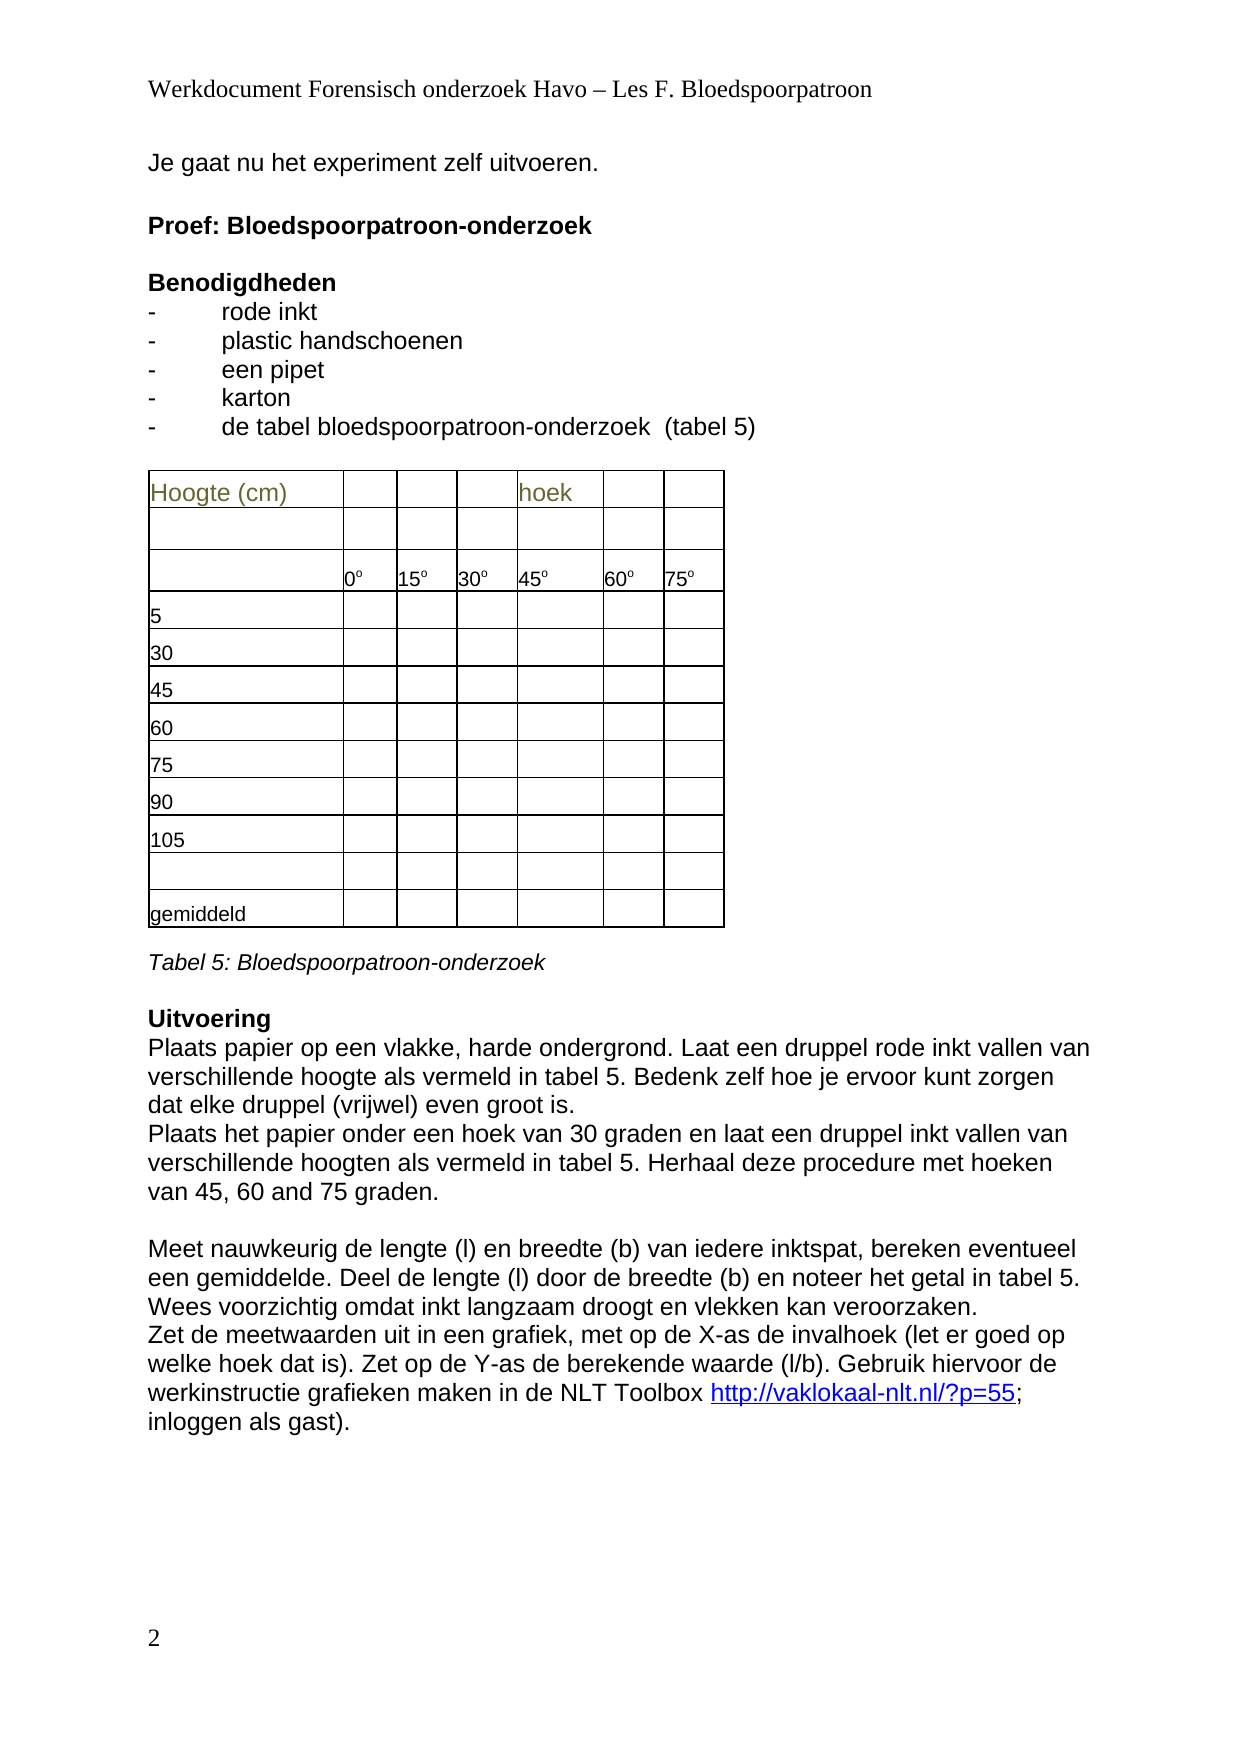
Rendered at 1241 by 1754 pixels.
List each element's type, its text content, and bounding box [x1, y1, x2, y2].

table_cell [665, 667, 723, 702]
table_cell 45 [150, 667, 343, 702]
table_cell [604, 890, 663, 926]
table_cell [398, 508, 456, 549]
table_header Hoogte (cm) [150, 471, 343, 507]
text Uitvoering [148, 1004, 1093, 1033]
table_cell [398, 816, 456, 851]
table_cell [458, 629, 517, 665]
table_cell [604, 592, 663, 628]
table_cell 15o [398, 550, 456, 590]
table_header hoek [518, 471, 603, 507]
table_header [398, 471, 456, 507]
table_cell [458, 592, 517, 628]
table_cell [344, 853, 396, 889]
table_cell [518, 667, 603, 702]
table_cell [604, 741, 663, 777]
table_cell [604, 629, 663, 665]
table_cell 105 [150, 816, 343, 851]
table_cell [458, 778, 517, 814]
table_cell [150, 508, 343, 549]
table_cell [344, 778, 396, 814]
table_cell [665, 890, 723, 926]
table_cell [665, 816, 723, 851]
table_cell [458, 508, 517, 549]
table_cell [518, 592, 603, 628]
table_cell [458, 667, 517, 702]
text Benodigdheden [148, 268, 1093, 297]
table_cell [398, 778, 456, 814]
table_cell [604, 667, 663, 702]
table_cell 5 [150, 592, 343, 628]
table_cell [344, 704, 396, 739]
table_cell 90 [150, 778, 343, 814]
table_cell gemiddeld [150, 890, 343, 926]
table_cell [518, 741, 603, 777]
table_cell [604, 508, 663, 549]
table_cell [518, 853, 603, 889]
table_header [665, 471, 723, 507]
table_cell [458, 741, 517, 777]
table_cell [665, 853, 723, 889]
table_cell 75 [150, 741, 343, 777]
text Zet de meetwaarden uit in een grafiek, met op de X-as de invalhoek (let er goed op welke hoek dat is). Zet op de Y-as de berekende waarde (l/b). Gebruik hiervoor de werkinstructie grafieken maken in de NLT Toolbox http://vaklokaal-nlt.nl/?p=55; inloggen als gast). [148, 1321, 1093, 1436]
table_cell [458, 704, 517, 739]
table_cell [665, 704, 723, 739]
table_header [344, 471, 396, 507]
table_cell 60o [604, 550, 663, 590]
table_header [604, 471, 663, 507]
text - de tabel bloedspoorpatroon-onderzoek (tabel 5) [148, 412, 1093, 441]
text Meet nauwkeurig de lengte (l) en breedte (b) van iedere inktspat, bereken eventueel een gemiddelde. Deel de lengte (l) door de breedte (b) en noteer het getal in tabel 5. Wees voorzichtig omdat inkt langzaam droogt en vlekken kan veroorzaken. [148, 1234, 1093, 1321]
table_cell 45o [518, 550, 603, 590]
table_cell [604, 853, 663, 889]
text - plastic handschoenen [148, 326, 1093, 354]
table_cell 75o [665, 550, 723, 590]
text Plaats papier op een vlakke, harde ondergrond. Laat een druppel rode inkt vallen van verschillende hoogte als vermeld in tabel 5. Bedenk zelf hoe je ervoor kunt zorgen dat elke druppel (vrijwel) even groot is. [148, 1033, 1093, 1119]
table_cell [458, 853, 517, 889]
text - een pipet [148, 354, 1093, 383]
table_cell [518, 629, 603, 665]
table_cell [398, 741, 456, 777]
text Plaats het papier onder een hoek van 30 graden en laat een druppel inkt vallen van verschillende hoogten als vermeld in tabel 5. Herhaal deze procedure met hoeken van 45, 60 and 75 graden. [148, 1119, 1093, 1206]
table_cell [344, 890, 396, 926]
table_cell 30 [150, 629, 343, 665]
text - rode inkt [148, 297, 1093, 326]
table_cell [518, 508, 603, 549]
text Proef: Bloedspoorpatroon-onderzoek [148, 211, 1093, 239]
table_cell [518, 890, 603, 926]
text Tabel 5: Bloedspoorpatroon-onderzoek [148, 949, 1093, 976]
table_header [458, 471, 517, 507]
table_cell [665, 778, 723, 814]
text - karton [148, 383, 1093, 412]
table_cell [344, 816, 396, 851]
table_cell 30o [458, 550, 517, 590]
table_cell [518, 704, 603, 739]
table_cell 0o [344, 550, 396, 590]
table_cell [458, 890, 517, 926]
table_cell [398, 704, 456, 739]
table_cell [665, 592, 723, 628]
table_cell [344, 629, 396, 665]
table_cell [150, 550, 343, 590]
table_cell [344, 508, 396, 549]
table_cell [398, 667, 456, 702]
table_cell [398, 629, 456, 665]
table_cell [604, 778, 663, 814]
table_cell [518, 816, 603, 851]
table_cell [344, 741, 396, 777]
table_cell [665, 508, 723, 549]
table_cell [604, 816, 663, 851]
table_cell [398, 853, 456, 889]
table_cell [458, 816, 517, 851]
table_cell [344, 592, 396, 628]
table_cell [604, 704, 663, 739]
table_cell [398, 592, 456, 628]
table_cell [398, 890, 456, 926]
table_cell [150, 853, 343, 889]
text Je gaat nu het experiment zelf uitvoeren. [148, 148, 1093, 176]
table_cell 60 [150, 704, 343, 739]
table_cell [665, 629, 723, 665]
table_cell [665, 741, 723, 777]
table_cell [344, 667, 396, 702]
table_cell [518, 778, 603, 814]
